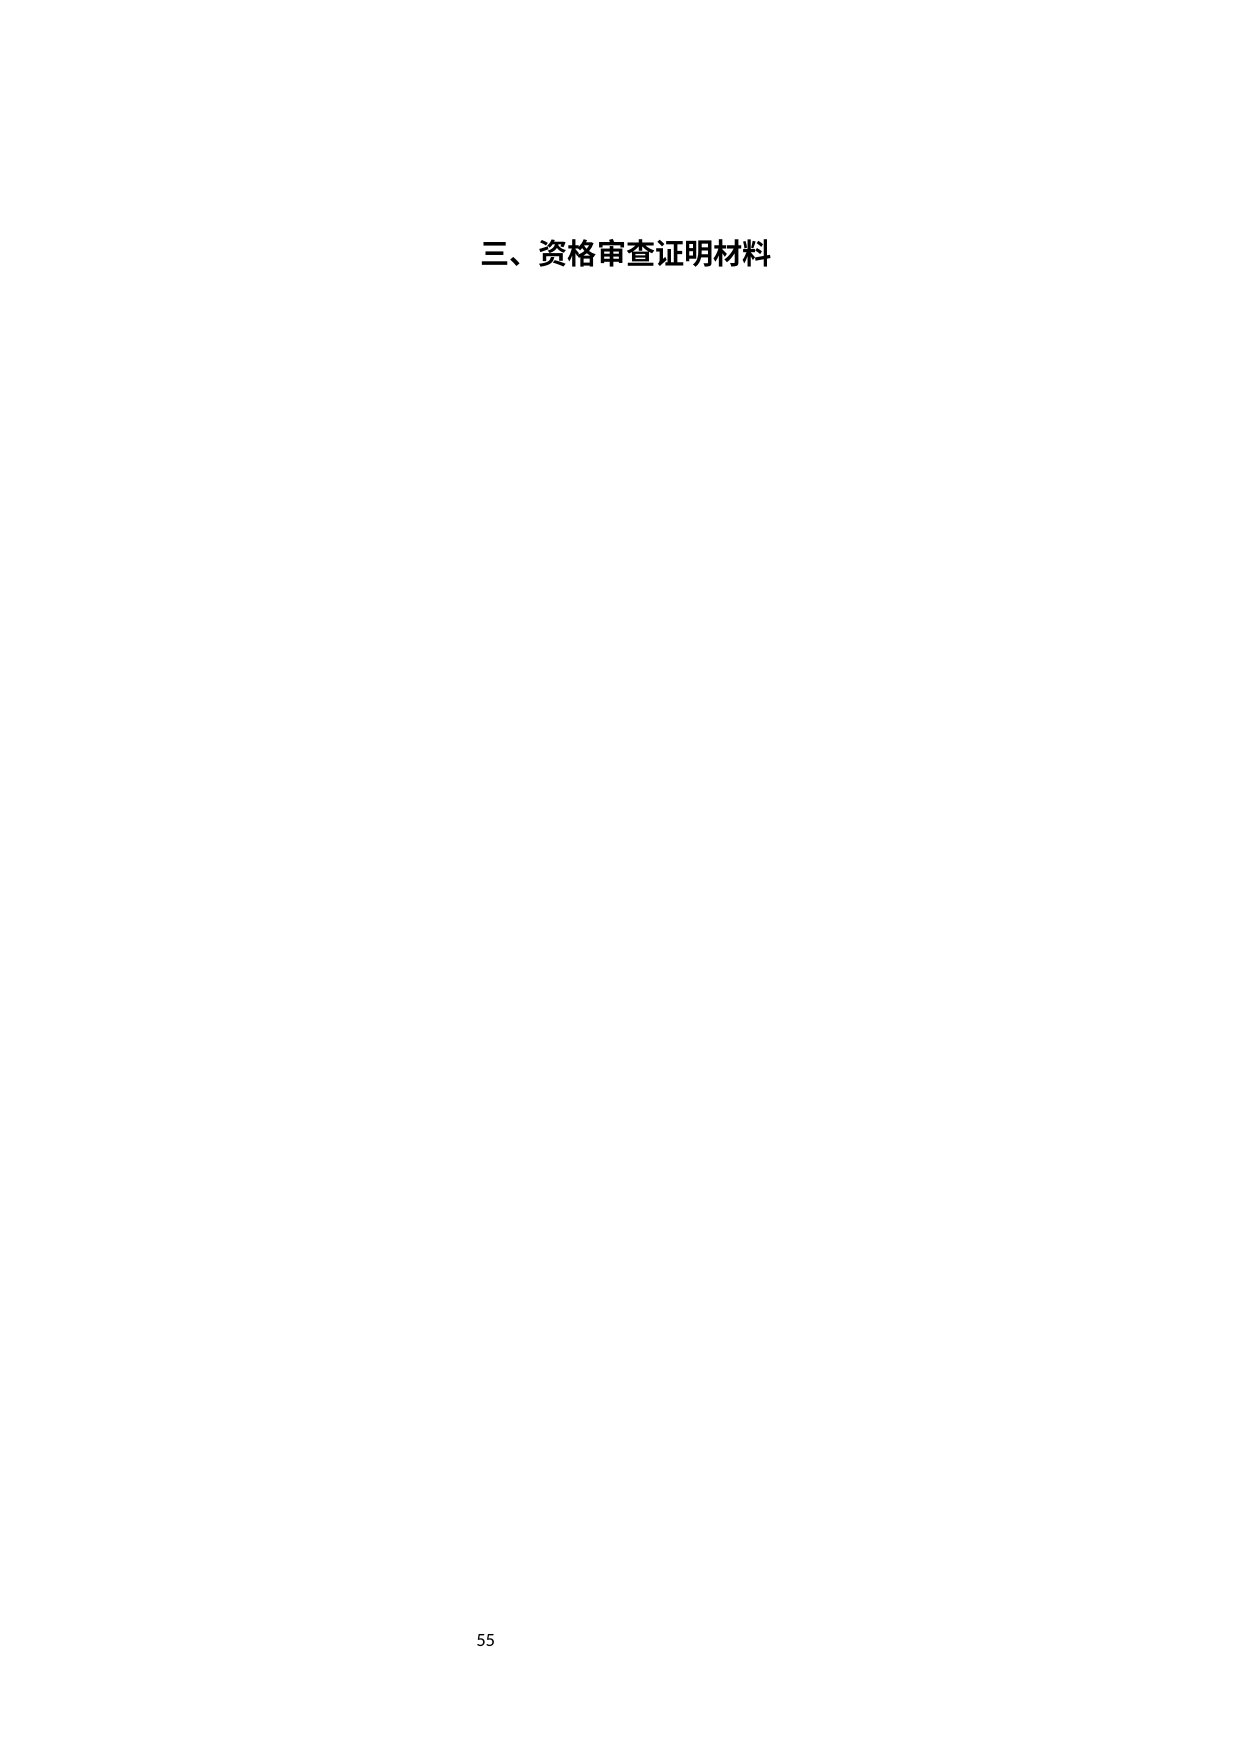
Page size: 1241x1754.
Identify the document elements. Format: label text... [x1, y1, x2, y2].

text 三、资格审查证明材料 [165, 219, 1087, 284]
